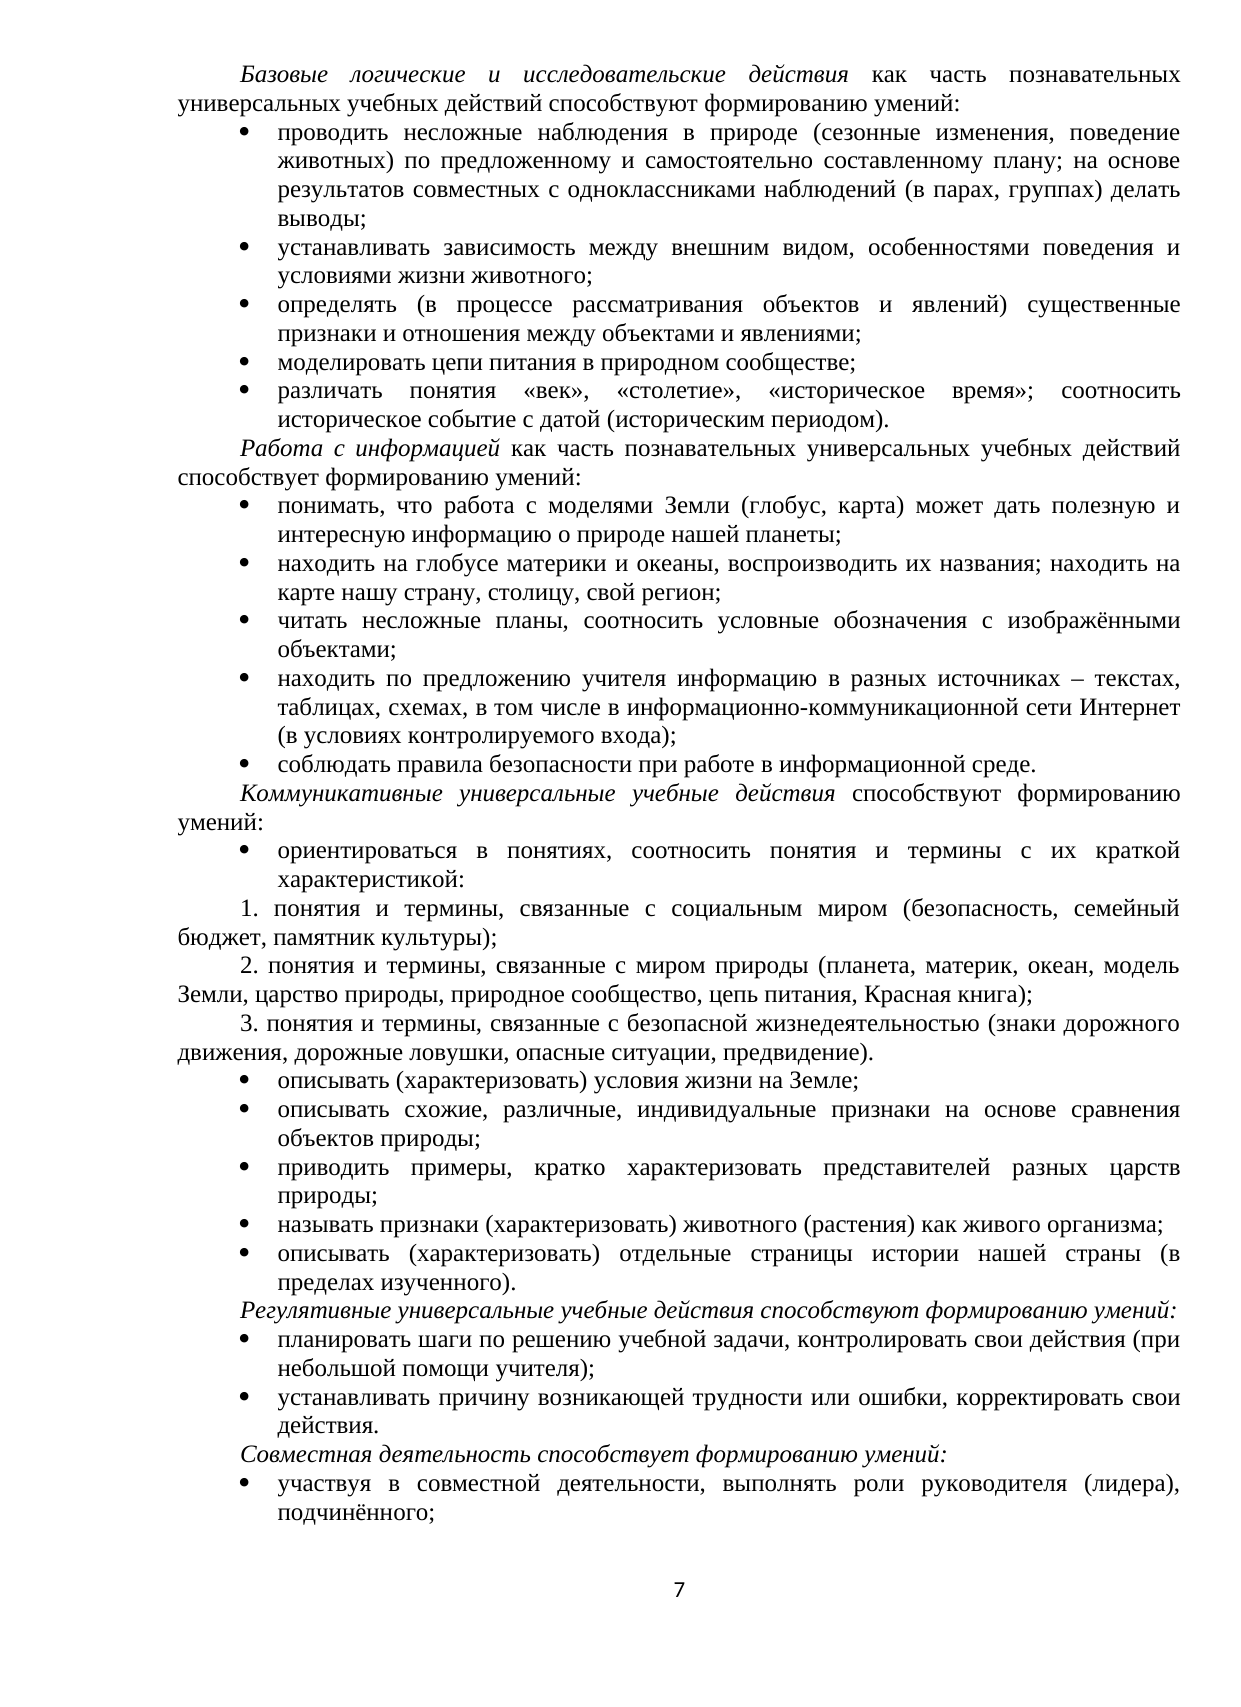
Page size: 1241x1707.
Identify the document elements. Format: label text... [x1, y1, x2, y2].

list планировать шаги по решению учебной задачи, контролировать свои действия (при небольшой помощи учителя); [240, 1324, 1181, 1382]
text 2. понятия и термины, связанные с миром природы (планета, материк, океан, модель Земли, царство природы, природное сообщество, цепь питания, Красная книга); [177, 950, 1181, 1008]
list находить на глобусе материки и океаны, воспроизводить их названия; находить на карте нашу страну, столицу, свой регион; [240, 548, 1181, 605]
list моделировать цепи питания в природном сообществе; [240, 347, 1181, 375]
list устанавливать причину возникающей трудности или ошибки, корректировать свои действия. [240, 1382, 1181, 1439]
list читать несложные планы, соотносить условные обозначения с изображёнными объектами; [240, 605, 1181, 663]
text Коммуникативные универсальные учебные действия способствуют формированию умений: [177, 778, 1181, 835]
list приводить примеры, кратко характеризовать представителей разных царств природы; [240, 1152, 1181, 1209]
list проводить несложные наблюдения в природе (сезонные изменения, поведение животных) по предложенному и самостоятельно составленному плану; на основе результатов совместных с одноклассниками наблюдений (в парах, группах) делать выводы; [240, 117, 1181, 232]
list участвуя в совместной деятельности, выполнять роли руководителя (лидера), подчинённого; [240, 1468, 1181, 1525]
text 3. понятия и термины, связанные с безопасной жизнедеятельностью (знаки дорожного движения, дорожные ловушки, опасные ситуации, предвидение). [177, 1008, 1181, 1065]
list соблюдать правила безопасности при работе в информационной среде. [240, 749, 1181, 778]
list различать понятия «век», «столетие», «историческое время»; соотносить историческое событие с датой (историческим периодом). [240, 375, 1181, 433]
text Работа с информацией как часть познавательных универсальных учебных действий способствует формированию умений: [177, 433, 1181, 490]
text 1. понятия и термины, связанные с социальным миром (безопасность, семейный бюджет, памятник культуры); [177, 893, 1181, 950]
text Регулятивные универсальные учебные действия способствуют формированию умений: [177, 1295, 1181, 1324]
text Базовые логические и исследовательские действия как часть познавательных универсальных учебных действий способствуют формированию умений: [177, 59, 1181, 117]
list определять (в процессе рассматривания объектов и явлений) существенные признаки и отношения между объектами и явлениями; [240, 289, 1181, 347]
list описывать (характеризовать) условия жизни на Земле; [240, 1065, 1181, 1094]
text Совместная деятельность способствует формированию умений: [177, 1439, 1181, 1468]
list описывать (характеризовать) отдельные страницы истории нашей страны (в пределах изученного). [240, 1238, 1181, 1295]
list понимать, что работа с моделями Земли (глобус, карта) может дать полезную и интересную информацию о природе нашей планеты; [240, 490, 1181, 548]
list описывать схожие, различные, индивидуальные признаки на основе сравнения объектов природы; [240, 1094, 1181, 1152]
list находить по предложению учителя информацию в разных источниках – текстах, таблицах, схемах, в том числе в информационно-коммуникационной сети Интернет (в условиях контролируемого входа); [240, 663, 1181, 749]
list ориентироваться в понятиях, соотносить понятия и термины с их краткой характеристикой: [240, 835, 1181, 893]
list называть признаки (характеризовать) животного (растения) как живого организма; [240, 1209, 1181, 1238]
list устанавливать зависимость между внешним видом, особенностями поведения и условиями жизни животного; [240, 232, 1181, 289]
